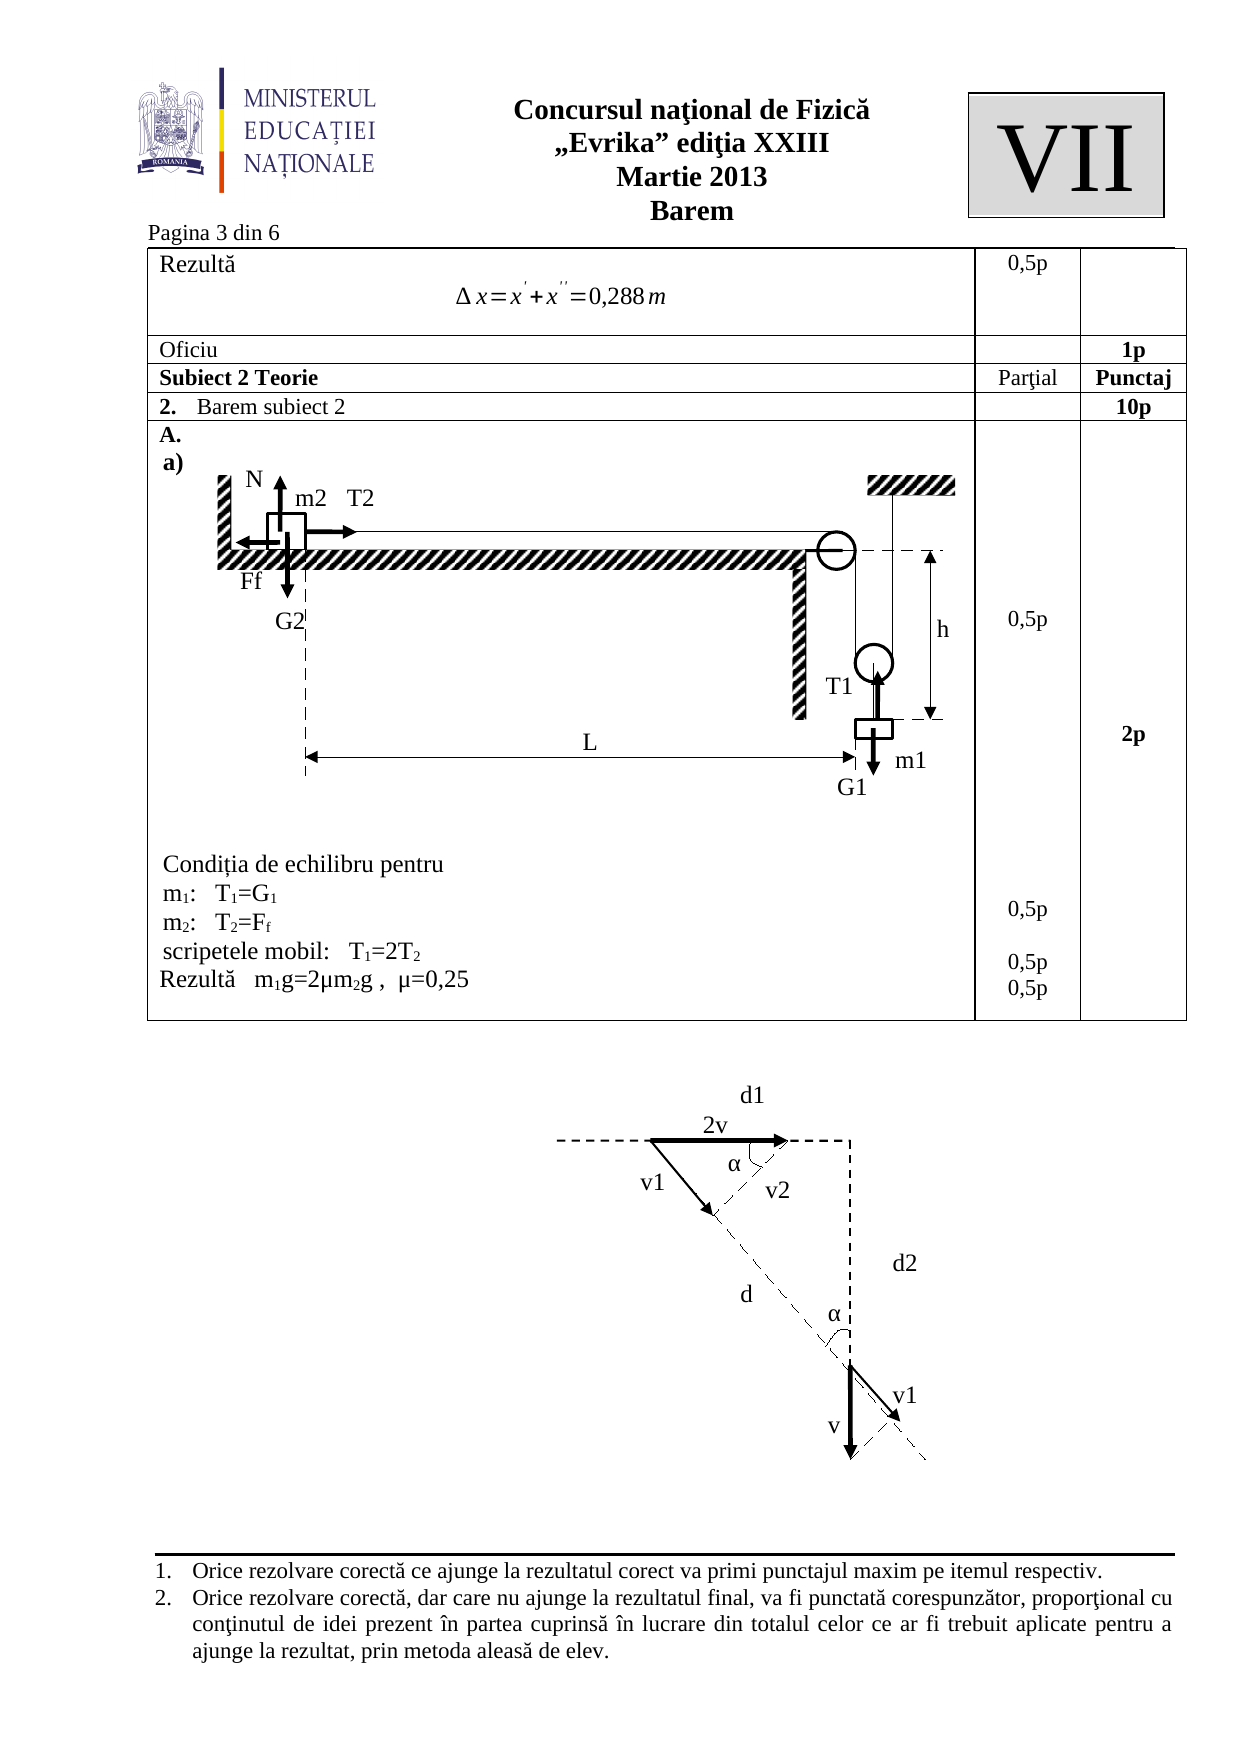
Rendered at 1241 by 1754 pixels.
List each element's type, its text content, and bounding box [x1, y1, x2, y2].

table_cell 10p [1081, 393, 1186, 419]
table_cell 3p [1081, 249, 1186, 335]
table_cell 2p [1081, 421, 1186, 1019]
table_cell [976, 336, 1080, 363]
picture [130, 57, 383, 203]
table_cell Barem subiect 2 [148, 393, 974, 419]
table_cell A. a) Condiția de echilibru pentru m1: T1=G1 m2: T2=Ff scripetele mobil: T1=2T2 Rezultă m1g=2μm2g , μ=0,25 [148, 421, 974, 1019]
table_cell 0,5p 0,5p 0,25p 0,5p 0,5p 0,25p 0,5p [976, 249, 1080, 335]
table_cell Parţial [976, 364, 1080, 392]
table_cell Subiect 2 Teorie [148, 364, 974, 392]
table_cell Punctaj [1081, 364, 1186, 392]
table_cell 0,5p 0,5p 0,5p 0,5p [976, 421, 1080, 1019]
table_cell 1p [1081, 336, 1186, 363]
table_cell Oficiu [148, 336, 974, 363]
table_cell [976, 393, 1080, 419]
